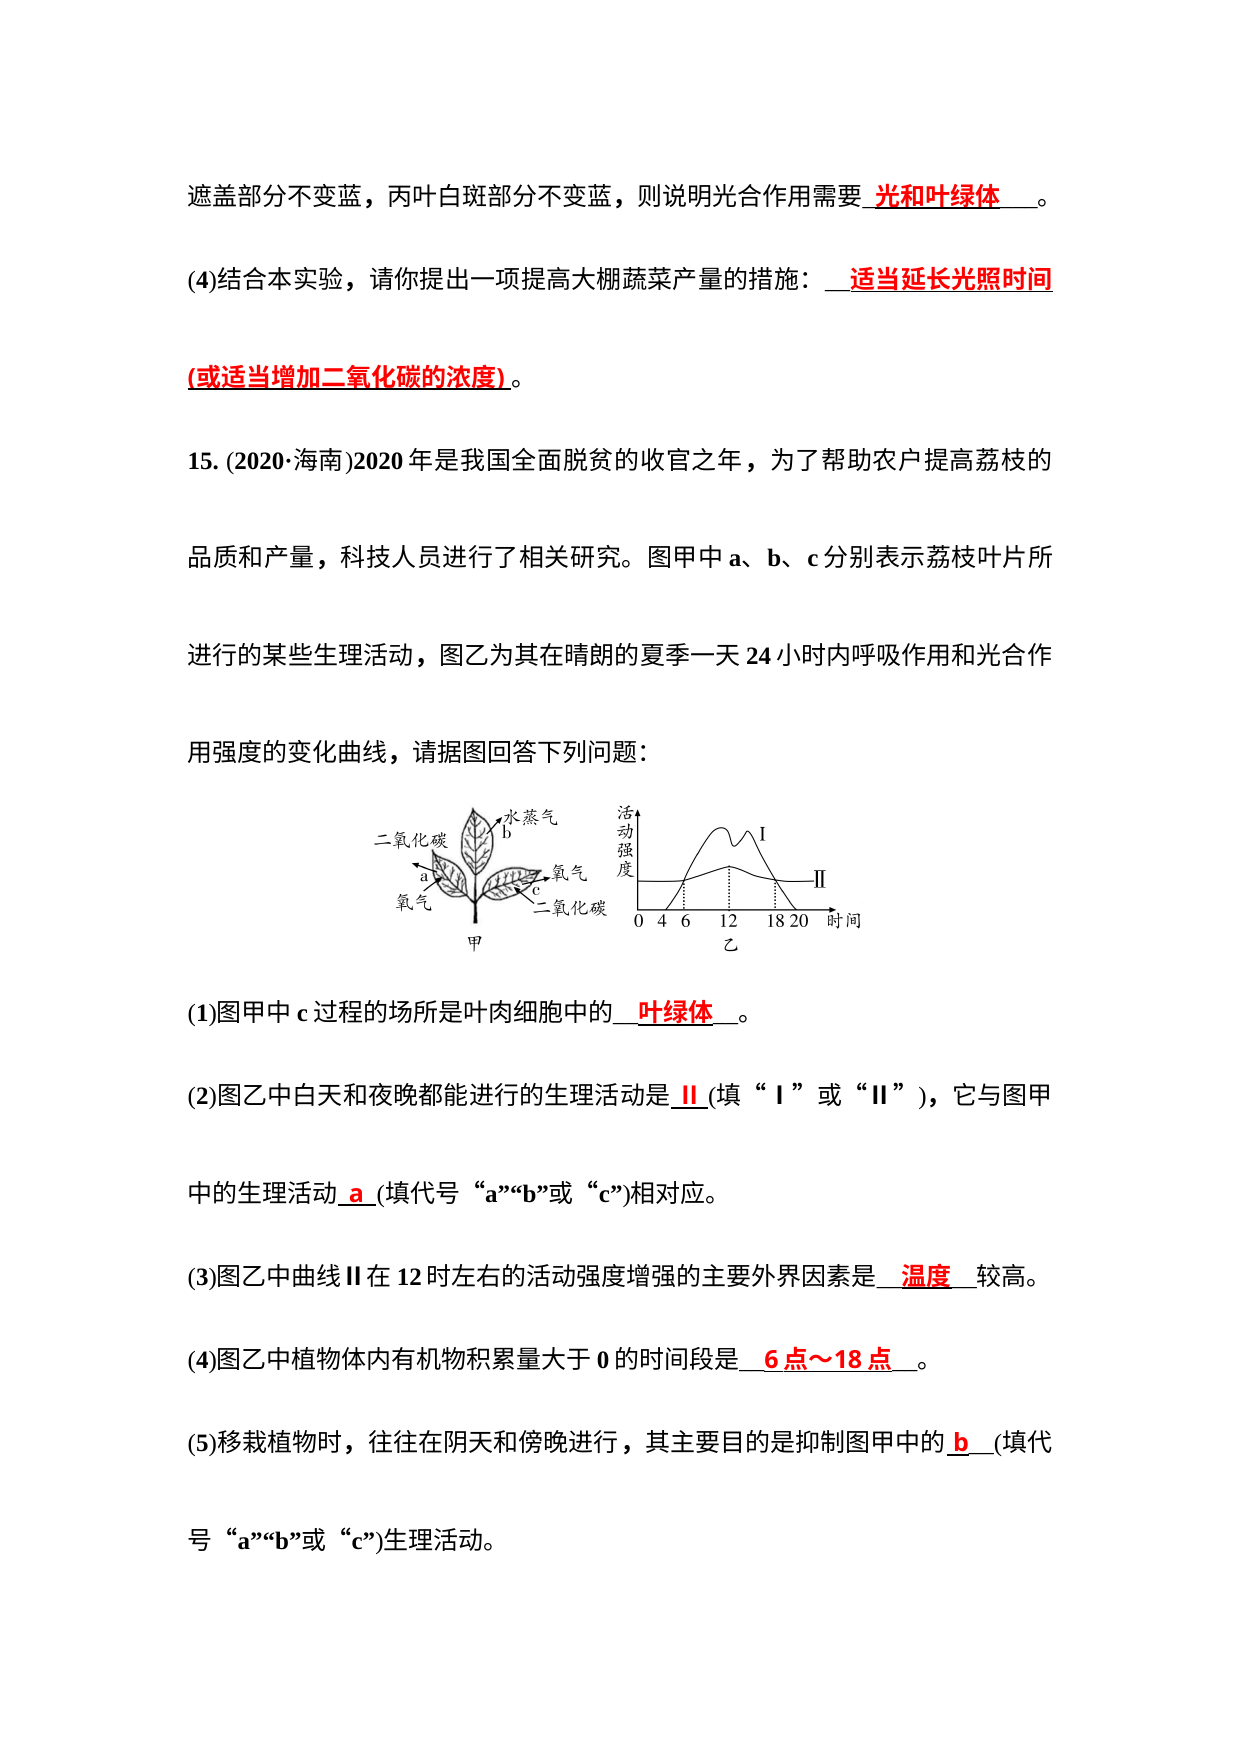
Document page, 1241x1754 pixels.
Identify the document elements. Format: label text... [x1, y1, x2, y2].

text 15. (2020·海南)2020年是我国全面脱贫的收官之年，为了帮助农户提高荔枝的品质和产量，科技人员进行了相关研究。图甲中a、b、c分别表示荔枝叶片所进行的某些生理活动，图乙为其在晴朗的夏季一天24小时内呼吸作用和光合作用强度的变化曲线，请据图回答下列问题： [187, 426, 1053, 783]
text (5)移栽植物时，往往在阴天和傍晚进行，其主要目的是抑制图甲中的 b__(填代号“a”“b”或“c”)生理活动。 [187, 1408, 1053, 1571]
picture [613, 801, 867, 952]
text (4)结合本实验，请你提出一项提高大棚蔬菜产量的措施：__适当延长光照时间(或适当增加二氧化碳的浓度) 。 [187, 245, 1053, 408]
text (4)图乙中植物体内有机物积累量大于0的时间段是__6点～18点__。 [187, 1325, 1053, 1390]
text (2)图乙中白天和夜晚都能进行的生理活动是 Ⅱ (填“Ⅰ”或“Ⅱ”)，它与图甲中的生理活动 a (填代号“a”“b”或“c”)相对应。 [187, 1061, 1053, 1224]
text (1)图甲中c过程的场所是叶肉细胞中的__叶绿体__。 [187, 978, 1053, 1043]
picture [374, 804, 607, 952]
text (3)图乙中曲线Ⅱ在12时左右的活动强度增强的主要外界因素是__温度__较高。 [187, 1242, 1053, 1307]
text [187, 162, 1053, 227]
